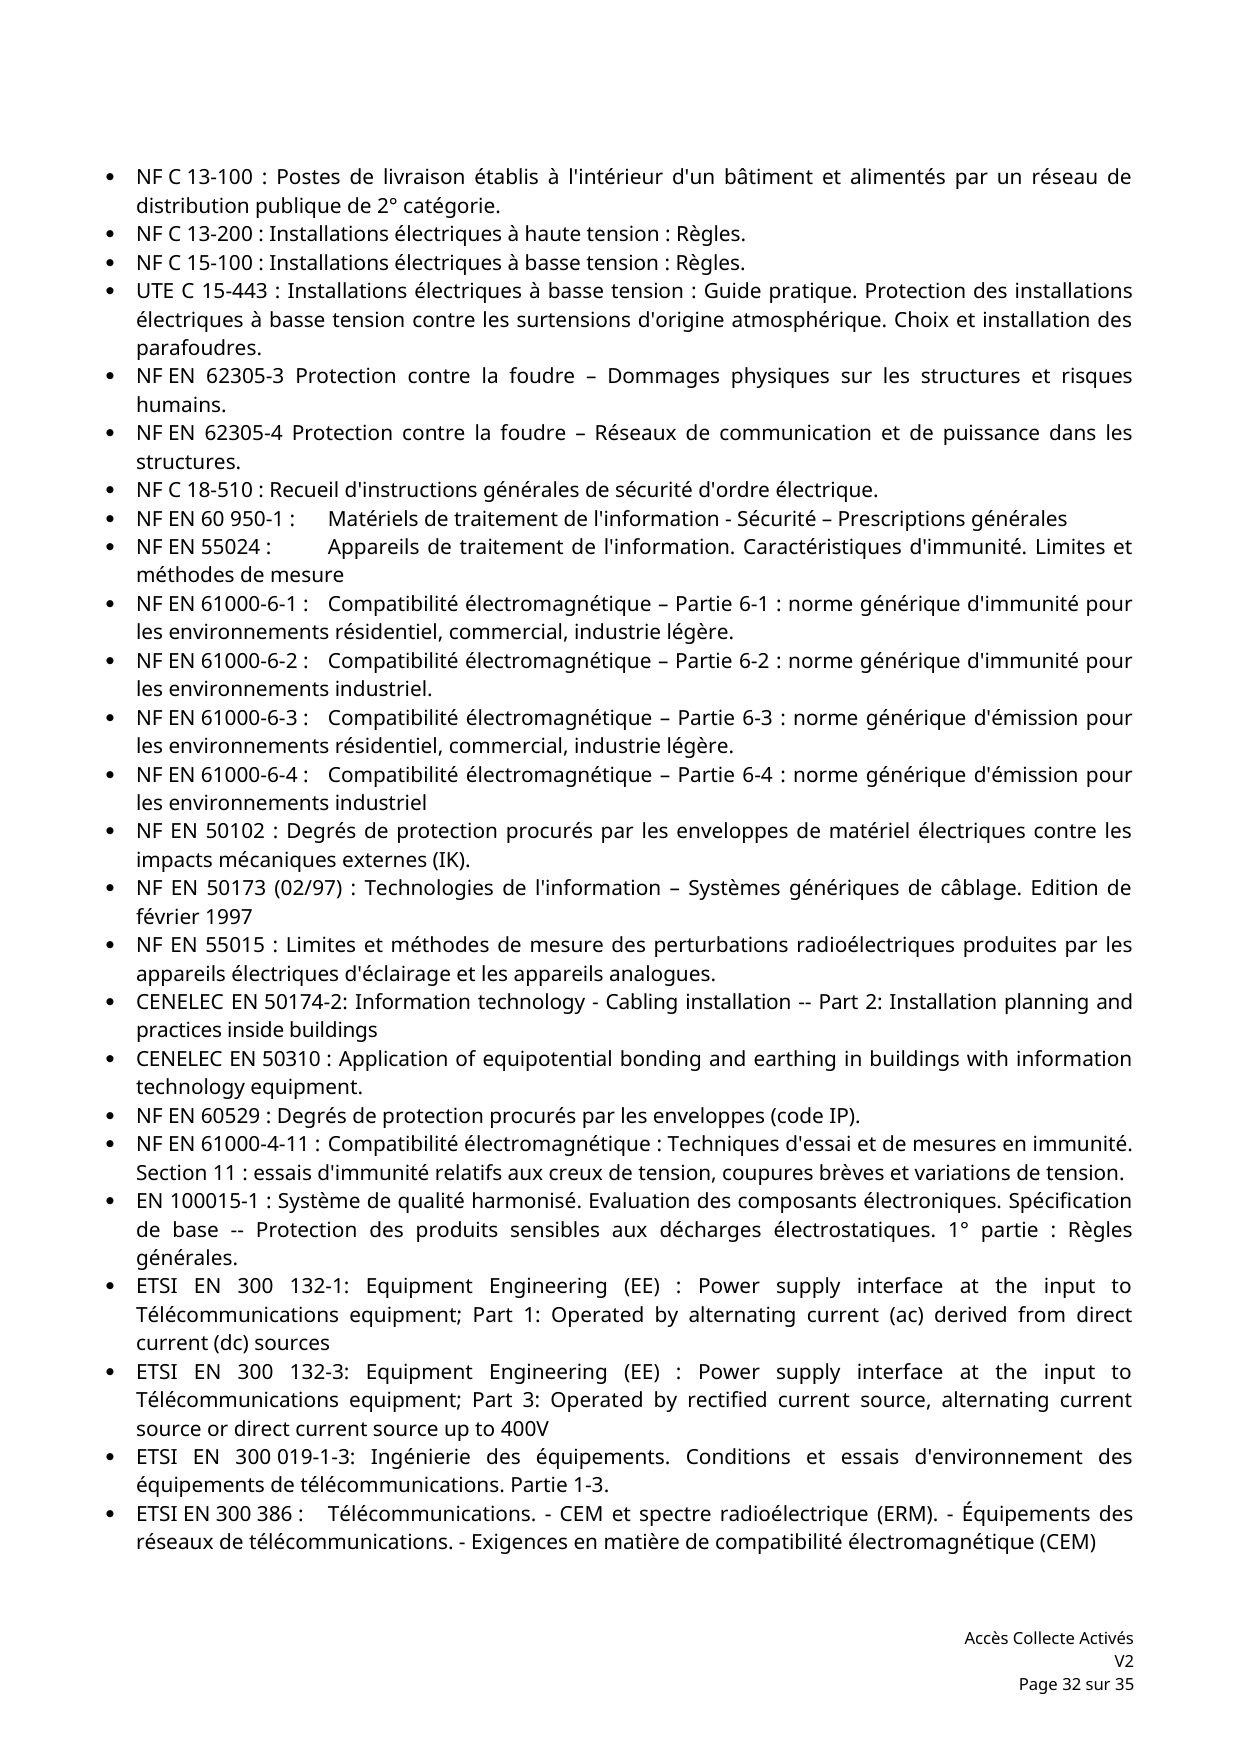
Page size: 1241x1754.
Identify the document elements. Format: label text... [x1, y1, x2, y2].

list NF EN 61000-6-3 : Compatibilité électromagnétique – Partie 6-3 : norme générique d'émission pour les environnements résidentiel, commercial, industrie légère. [106, 703, 1134, 760]
list CENELEC EN 50174-2: Information technology - Cabling installation -- Part 2: Installation planning and practices inside buildings [106, 987, 1134, 1044]
list NF EN 50173 (02/97) : Technologies de l'information – Systèmes génériques de câblage. Edition de février 1997 [106, 873, 1134, 930]
list ETSI EN 300 132-1: Equipment Engineering (EE) : Power supply interface at the input to Télécommunications equipment; Part 1: Operated by alternating current (ac) derived from direct current (dc) sources [106, 1272, 1134, 1357]
list NF EN 62305-4 Protection contre la foudre – Réseaux de communication et de puissance dans les structures. [106, 418, 1134, 475]
list NF EN 60529 : Degrés de protection procurés par les enveloppes (code IP). [106, 1101, 1134, 1129]
list UTE C 15-443 : Installations électriques à basse tension : Guide pratique. Protection des installations électriques à basse tension contre les surtensions d'origine atmosphérique. Choix et installation des parafoudres. [106, 276, 1134, 362]
list NF C 15-100 : Installations électriques à basse tension : Règles. [106, 248, 1134, 276]
list ETSI EN 300 019-1-3: Ingénierie des équipements. Conditions et essais d'environnement des équipements de télécommunications. Partie 1-3. [106, 1442, 1134, 1499]
list NF EN 60 950-1 : Matériels de traitement de l'information - Sécurité – Prescriptions générales [106, 504, 1134, 532]
list EN 100015-1 : Système de qualité harmonisé. Evaluation des composants électroniques. Spécification de base -- Protection des produits sensibles aux décharges électrostatiques. 1° partie : Règles générales. [106, 1186, 1134, 1272]
list NF C 18-510 : Recueil d'instructions générales de sécurité d'ordre électrique. [106, 475, 1134, 504]
list NF C 13-200 : Installations électriques à haute tension : Règles. [106, 219, 1134, 248]
list NF EN 61000-6-2 : Compatibilité électromagnétique – Partie 6-2 : norme générique d'immunité pour les environnements industriel. [106, 646, 1134, 703]
list NF EN 50102 : Degrés de protection procurés par les enveloppes de matériel électriques contre les impacts mécaniques externes (IK). [106, 817, 1134, 873]
list CENELEC EN 50310 : Application of equipotential bonding and earthing in buildings with information technology equipment. [106, 1044, 1134, 1101]
list NF EN 61000-4-11 : Compatibilité électromagnétique : Techniques d'essai et de mesures en immunité. Section 11 : essais d'immunité relatifs aux creux de tension, coupures brèves et variations de tension. [106, 1129, 1134, 1186]
list NF C 13-100 : Postes de livraison établis à l'intérieur d'un bâtiment et alimentés par un réseau de distribution publique de 2° catégorie. [106, 162, 1134, 219]
list NF EN 55024 : Appareils de traitement de l'information. Caractéristiques d'immunité. Limites et méthodes de mesure [106, 532, 1134, 589]
list ETSI EN 300 132-3: Equipment Engineering (EE) : Power supply interface at the input to Télécommunications equipment; Part 3: Operated by rectified current source, alternating current source or direct current source up to 400V [106, 1357, 1134, 1442]
list NF EN 55015 : Limites et méthodes de mesure des perturbations radioélectriques produites par les appareils électriques d'éclairage et les appareils analogues. [106, 930, 1134, 987]
list NF EN 62305-3 Protection contre la foudre – Dommages physiques sur les structures et risques humains. [106, 362, 1134, 418]
list NF EN 61000-6-1 : Compatibilité électromagnétique – Partie 6-1 : norme générique d'immunité pour les environnements résidentiel, commercial, industrie légère. [106, 589, 1134, 646]
list ETSI EN 300 386 : Télécommunications. - CEM et spectre radioélectrique (ERM). - Équipements des réseaux de télécommunications. - Exigences en matière de compatibilité électromagnétique (CEM) [106, 1499, 1134, 1556]
list NF EN 61000-6-4 : Compatibilité électromagnétique – Partie 6-4 : norme générique d'émission pour les environnements industriel [106, 760, 1134, 817]
